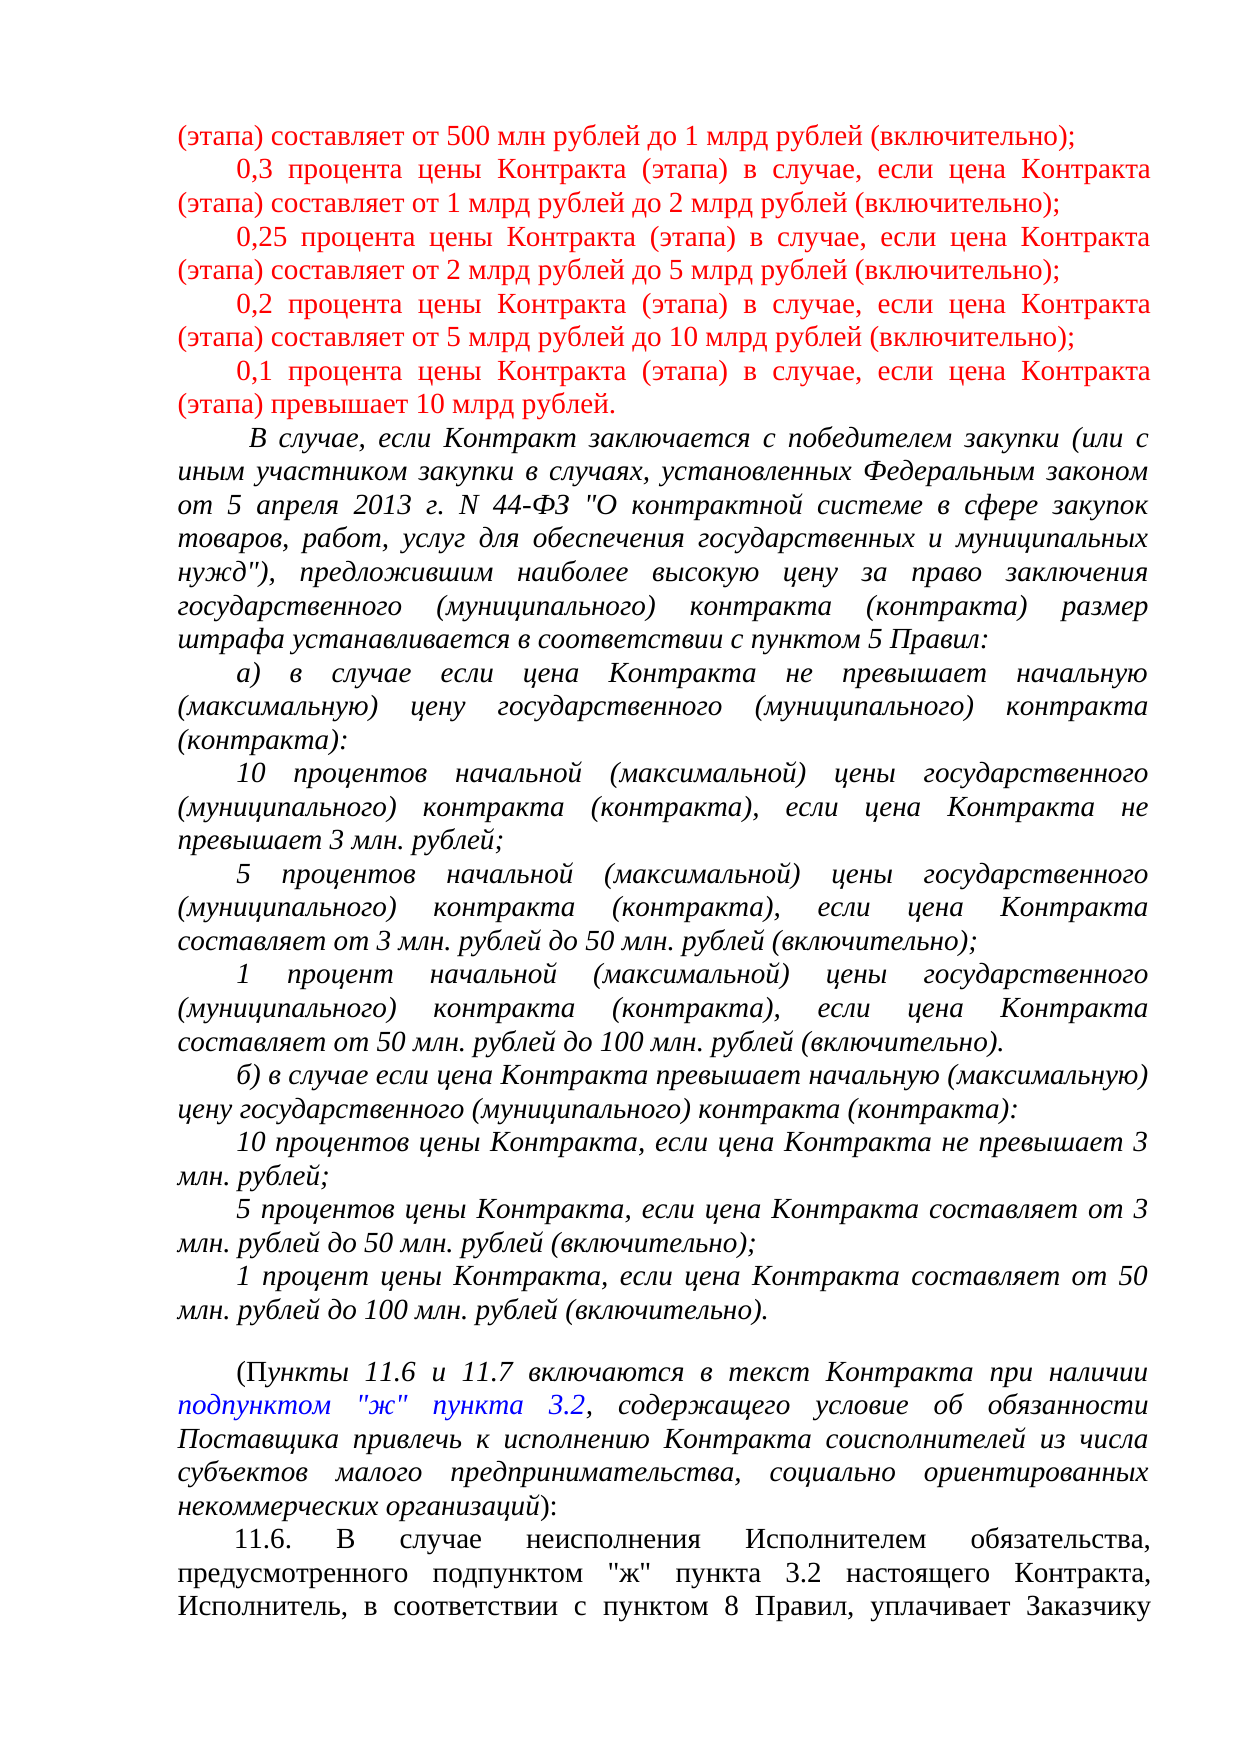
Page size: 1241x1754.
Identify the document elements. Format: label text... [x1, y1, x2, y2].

text 0,1 процента цены Контракта (этапа) в случае, если цена Контракта (этапа) превышает 10 млрд рублей. [177, 353, 1152, 420]
text 0,2 процента цены Контракта (этапа) в случае, если цена Контракта (этапа) составляет от 5 млрд рублей до 10 млрд рублей (включительно); [177, 286, 1152, 353]
text 0,3 процента цены Контракта (этапа) в случае, если цена Контракта (этапа) составляет от 1 млрд рублей до 2 млрд рублей (включительно); [177, 152, 1152, 219]
text 1 процент начальной (максимальной) цены государственного (муниципального) контракта (контракта), если цена Контракта составляет от 50 млн. рублей до 100 млн. рублей (включительно). [177, 957, 1152, 1057]
text б) в случае если цена Контракта превышает начальную (максимальную) цену государственного (муниципального) контракта (контракта): [177, 1057, 1152, 1124]
text а) в случае если цена Контракта не превышает начальную (максимальную) цену государственного (муниципального) контракта (контракта): [177, 655, 1152, 755]
text 10 процентов цены Контракта, если цена Контракта не превышает 3 млн. рублей; [177, 1124, 1152, 1191]
text (Пункты 11.6 и 11.7 включаются в текст Контракта при наличии подпунктом "ж" пункта 3.2, содержащего условие об обязанности Поставщика привлечь к исполнению Контракта соисполнителей из числа субъектов малого предпринимательства, социально ориентированных некоммерческих организаций): [177, 1354, 1152, 1521]
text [177, 118, 1152, 152]
text 0,25 процента цены Контракта (этапа) в случае, если цена Контракта (этапа) составляет от 2 млрд рублей до 5 млрд рублей (включительно); [177, 219, 1152, 286]
text 5 процентов начальной (максимальной) цены государственного (муниципального) контракта (контракта), если цена Контракта составляет от 3 млн. рублей до 50 млн. рублей (включительно); [177, 856, 1152, 957]
text В случае, если Контракт заключается с победителем закупки (или с иным участником закупки в случаях, установленных Федеральным законом от 5 апреля 2013 г. N 44-ФЗ "О контрактной системе в сфере закупок товаров, работ, услуг для обеспечения государственных и муниципальных нужд"), предложившим наиболее высокую цену за право заключения государственного (муниципального) контракта (контракта) размер штрафа устанавливается в соответствии с пунктом 5 Правил: [177, 420, 1152, 655]
text 10 процентов начальной (максимальной) цены государственного (муниципального) контракта (контракта), если цена Контракта не превышает 3 млн. рублей; [177, 755, 1152, 856]
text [177, 1521, 1152, 1622]
text 1 процент цены Контракта, если цена Контракта составляет от 50 млн. рублей до 100 млн. рублей (включительно). [177, 1258, 1152, 1326]
text 5 процентов цены Контракта, если цена Контракта составляет от 3 млн. рублей до 50 млн. рублей (включительно); [177, 1191, 1152, 1258]
